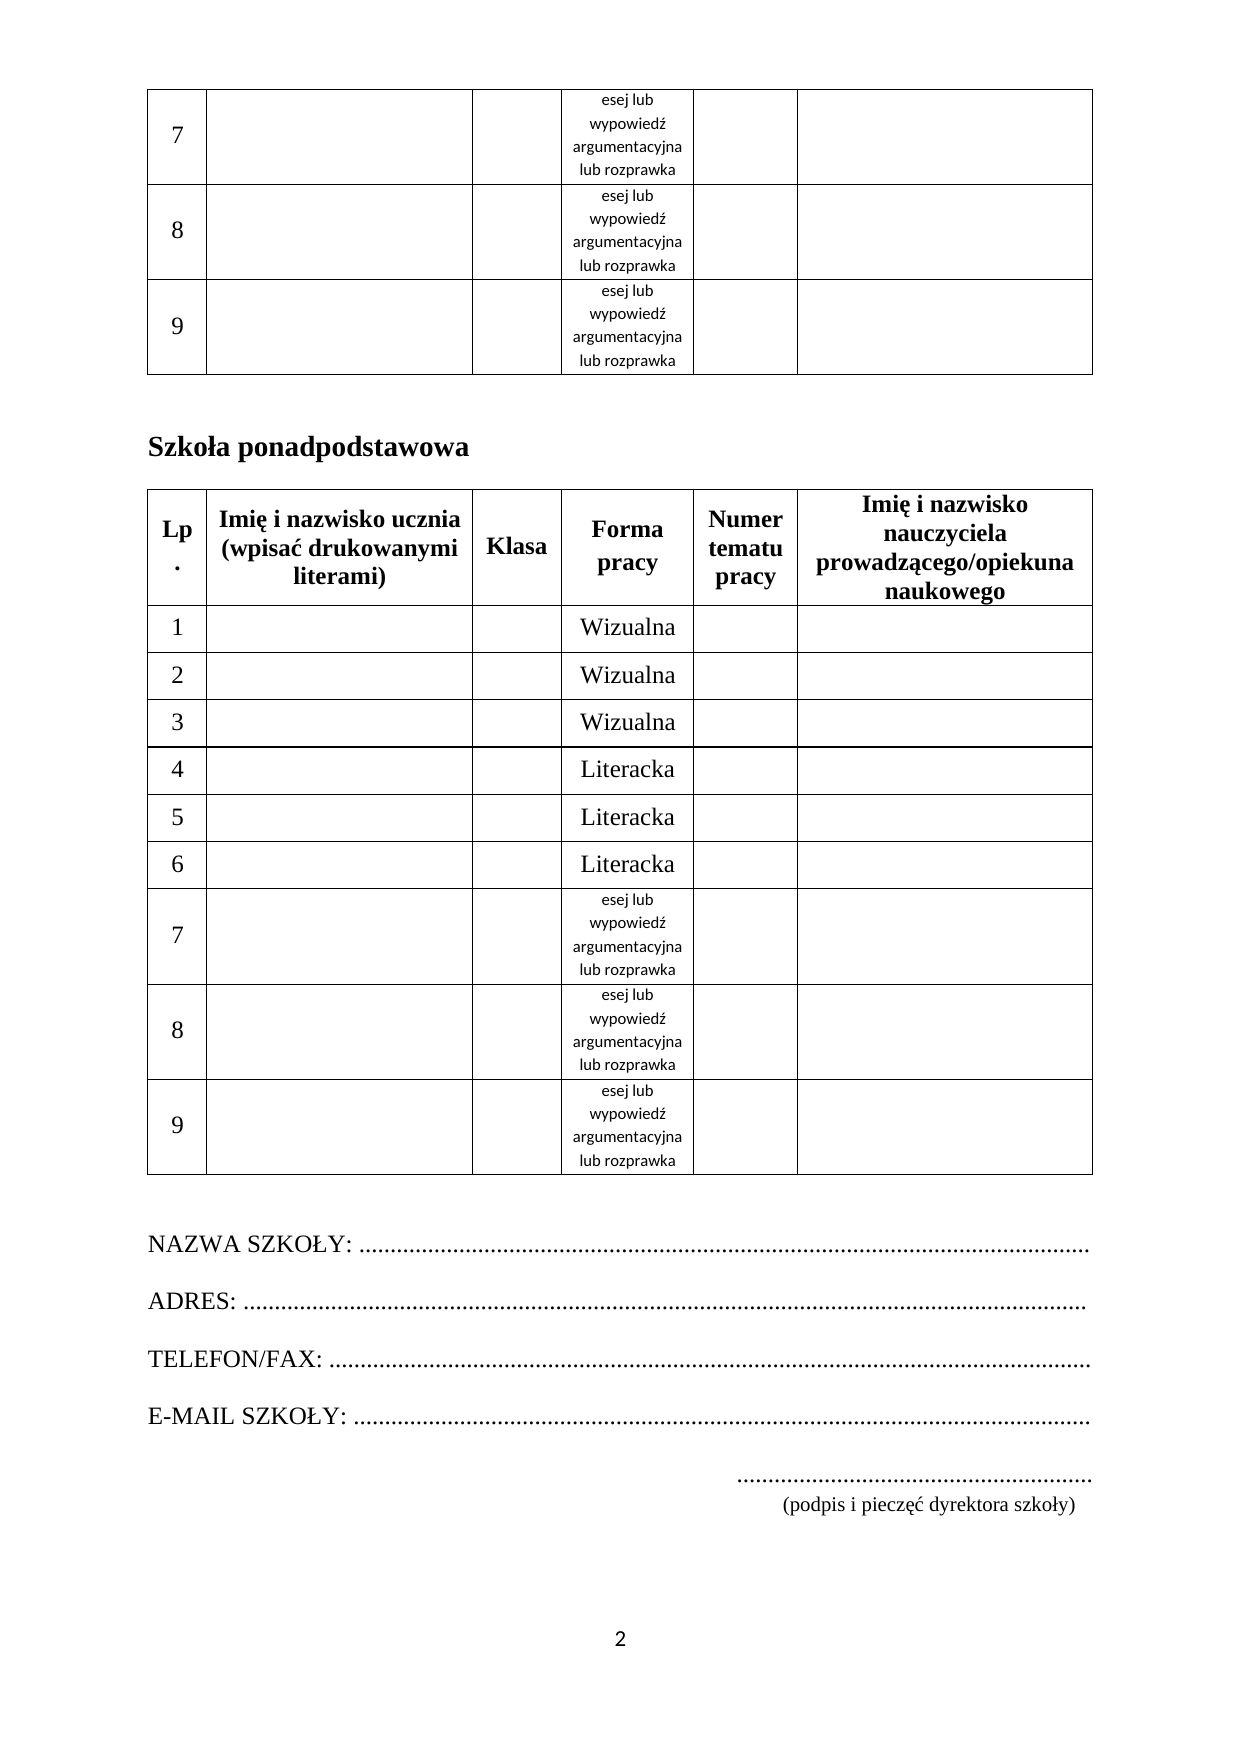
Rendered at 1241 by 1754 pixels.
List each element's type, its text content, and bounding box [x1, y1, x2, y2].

table_cell 8 [148, 985, 206, 1079]
table_header Forma pracy [562, 490, 693, 604]
table_cell [798, 795, 1092, 841]
table_cell [694, 280, 797, 374]
table_cell 8 [148, 185, 206, 279]
table_cell [473, 606, 561, 652]
table_cell [207, 985, 472, 1079]
table_cell [798, 1080, 1092, 1174]
table_cell [694, 842, 797, 888]
table_cell esej lub wypowiedź argumentacyjna lub rozprawka [562, 985, 693, 1079]
table_cell 5 [148, 795, 206, 841]
table_cell [798, 653, 1092, 699]
table_header Klasa [473, 490, 561, 604]
table_cell [207, 1080, 472, 1174]
table_cell 3 [148, 700, 206, 746]
text TELEFON/FAX: .......................................................................................................................... [148, 1344, 1093, 1373]
table_cell esej lub wypowiedź argumentacyjna lub rozprawka [562, 185, 693, 279]
table_cell [207, 748, 472, 794]
table_cell 1 [148, 606, 206, 652]
table_header Imię i nazwisko nauczyciela prowadzącego/opiekuna naukowego [798, 490, 1092, 604]
text E-MAIL SZKOŁY: ...................................................................................................................... [148, 1401, 1093, 1430]
table_cell [207, 700, 472, 746]
text Szkoła ponadpodstawowa [148, 429, 1093, 463]
table_cell [207, 653, 472, 699]
table_cell [473, 1080, 561, 1174]
table_cell esej lub wypowiedź argumentacyjna lub rozprawka [562, 280, 693, 374]
table_cell [694, 185, 797, 279]
table_cell Literacka [562, 795, 693, 841]
table_cell 6 [148, 842, 206, 888]
table_cell [207, 889, 472, 983]
table_cell [473, 653, 561, 699]
table_cell esej lub wypowiedź argumentacyjna lub rozprawka [562, 90, 693, 184]
table_cell [798, 90, 1092, 184]
table_cell [473, 700, 561, 746]
table_header Lp. [148, 490, 206, 604]
table_header Numer tematu pracy [694, 490, 797, 604]
table_cell [473, 185, 561, 279]
table_cell [694, 748, 797, 794]
table_cell [207, 185, 472, 279]
text (podpis i pieczęć dyrektora szkoły) [148, 1492, 1093, 1516]
table_cell [798, 700, 1092, 746]
text ADRES: ....................................................................................................................................... [148, 1286, 1093, 1315]
table_cell [207, 90, 472, 184]
text ......................................................... [148, 1459, 1093, 1488]
table_cell esej lub wypowiedź argumentacyjna lub rozprawka [562, 889, 693, 983]
table_cell [473, 985, 561, 1079]
table_cell [798, 985, 1092, 1079]
table_cell 9 [148, 280, 206, 374]
table_cell 9 [148, 1080, 206, 1174]
table_cell [694, 889, 797, 983]
table_cell [694, 653, 797, 699]
table_cell [798, 280, 1092, 374]
table_cell [694, 985, 797, 1079]
table_cell 7 [148, 90, 206, 184]
table_cell [473, 748, 561, 794]
table_cell [694, 606, 797, 652]
table_cell [473, 889, 561, 983]
table_cell [207, 842, 472, 888]
table_header Imię i nazwisko ucznia (wpisać drukowanymi literami) [207, 490, 472, 604]
text NAZWA SZKOŁY: ..................................................................................................................... [148, 1229, 1093, 1258]
table_cell esej lub wypowiedź argumentacyjna lub rozprawka [562, 1080, 693, 1174]
table_cell [473, 842, 561, 888]
table_cell [798, 185, 1092, 279]
table_cell Wizualna [562, 606, 693, 652]
table_cell [798, 889, 1092, 983]
table_cell [798, 606, 1092, 652]
table_cell [473, 280, 561, 374]
table_cell Wizualna [562, 700, 693, 746]
table_cell Literacka [562, 842, 693, 888]
table_cell [207, 280, 472, 374]
table_cell [798, 748, 1092, 794]
table_cell [694, 90, 797, 184]
table_cell [694, 1080, 797, 1174]
table_cell [207, 606, 472, 652]
table_cell [694, 795, 797, 841]
table_cell 2 [148, 653, 206, 699]
table_cell 7 [148, 889, 206, 983]
table_cell [207, 795, 472, 841]
table_cell Literacka [562, 748, 693, 794]
table_cell 4 [148, 748, 206, 794]
table_cell Wizualna [562, 653, 693, 699]
table_cell [694, 700, 797, 746]
table_cell [473, 90, 561, 184]
table_cell [473, 795, 561, 841]
table_cell [798, 842, 1092, 888]
